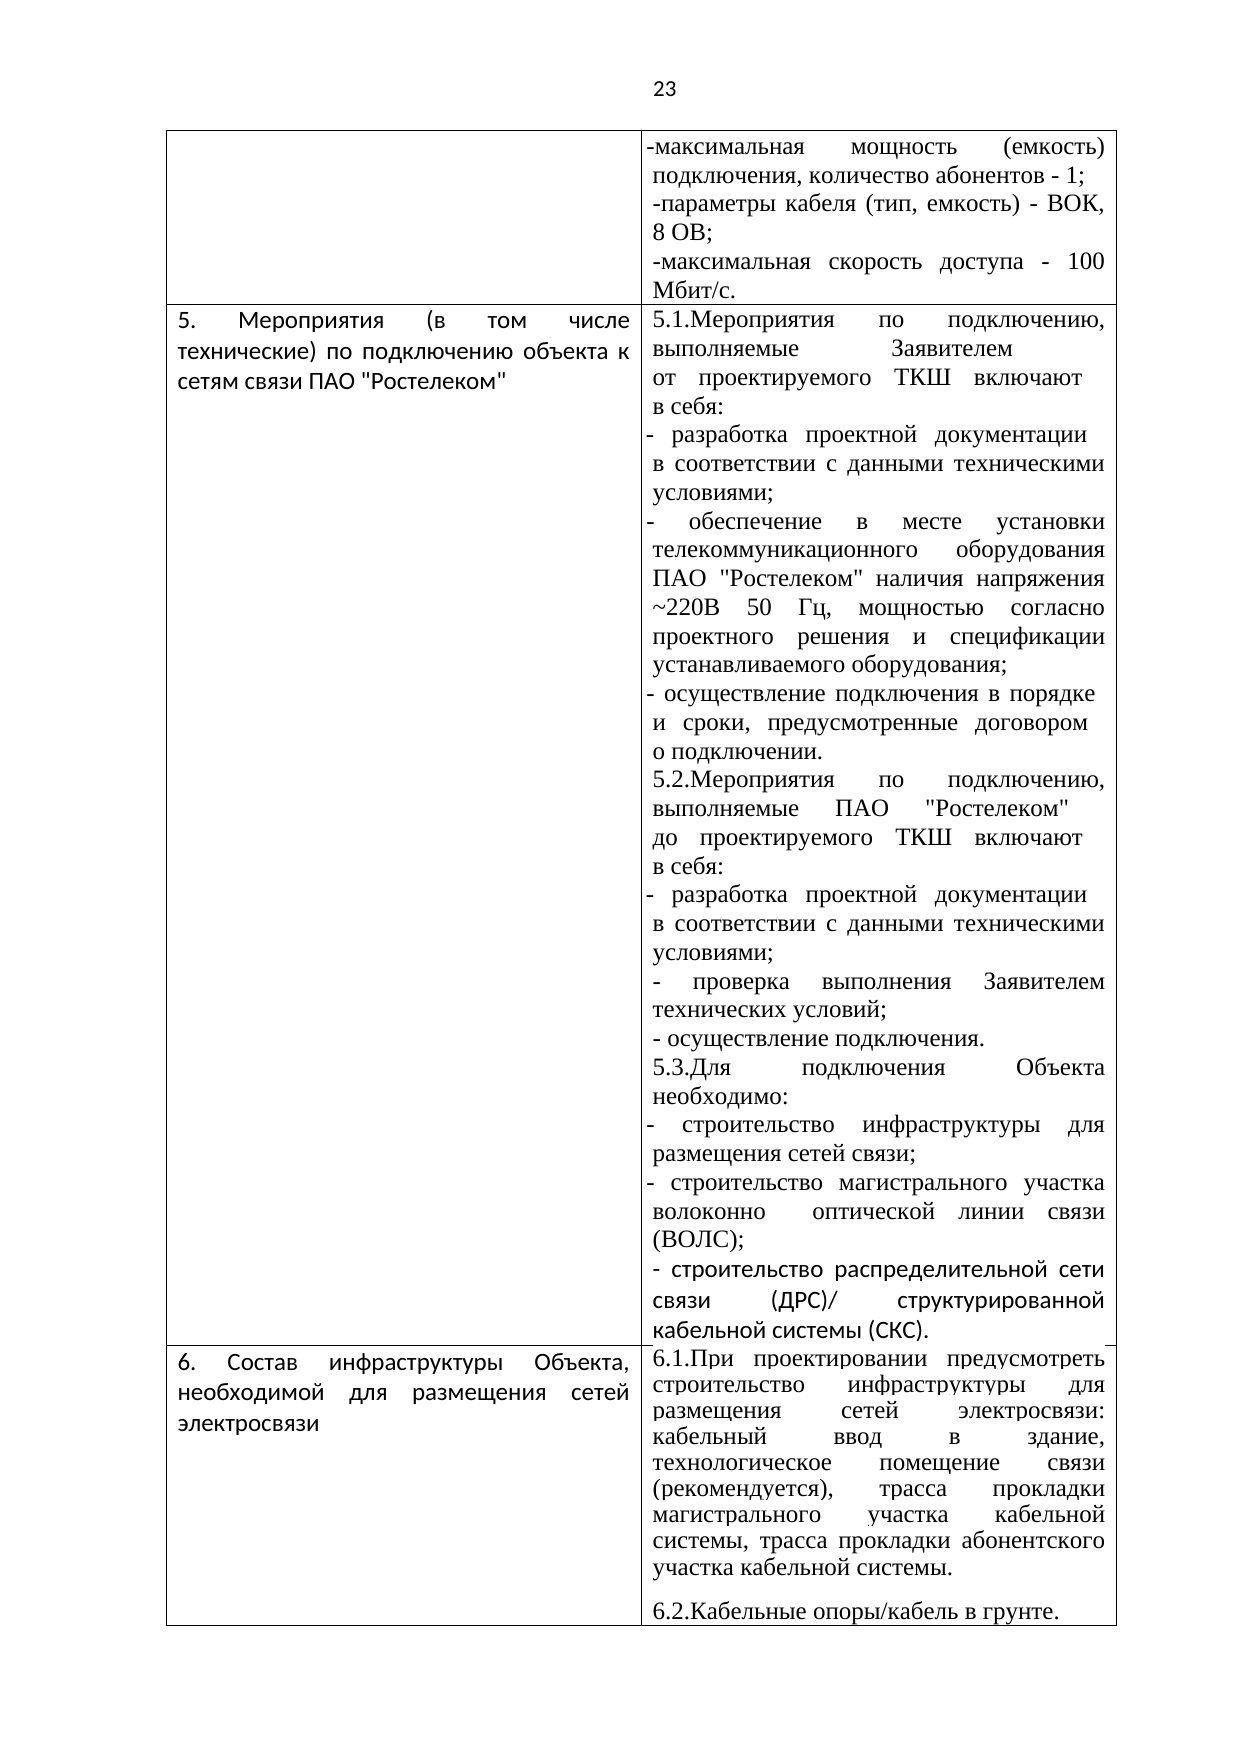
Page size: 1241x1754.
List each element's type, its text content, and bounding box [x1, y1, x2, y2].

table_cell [642, 131, 1116, 303]
table_cell 5.1.Мероприятия по подключению, выполняемые Заявителем от проектируемого ТКШ включают в себя: - разработка проектной документации в соответствии с данными техническими условиями; - обеспечение в месте установки телекоммуникационного оборудования ПАО "Ростелеком" наличия напряжения ~220В 50 Гц, мощностью согласно проектного решения и спецификации устанавливаемого оборудования; - осуществление подключения в порядке и сроки, предусмотренные договором о подключении. 5.2.Мероприятия по подключению, выполняемые ПАО "Ростелеком" до проектируемого ТКШ включают в себя: - разработка проектной документации в соответствии с данными техническими условиями; - проверка выполнения Заявителем технических условий; - осуществление подключения. 5.3.Для подключения Объекта необходимо: - строительство инфраструктуры для размещения сетей связи; - строительство магистрального участка волоконно оптической линии связи (ВОЛС); - строительство распределительной сети связи (ДРС)/ структурированной кабельной системы (СКС). [642, 305, 1116, 1345]
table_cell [642, 1346, 1116, 1625]
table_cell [167, 131, 641, 303]
table_cell 5. Мероприятия (в том числе технические) по подключению объекта к сетям связи ПАО "Ростелеком" [167, 305, 641, 1345]
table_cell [167, 1346, 641, 1625]
